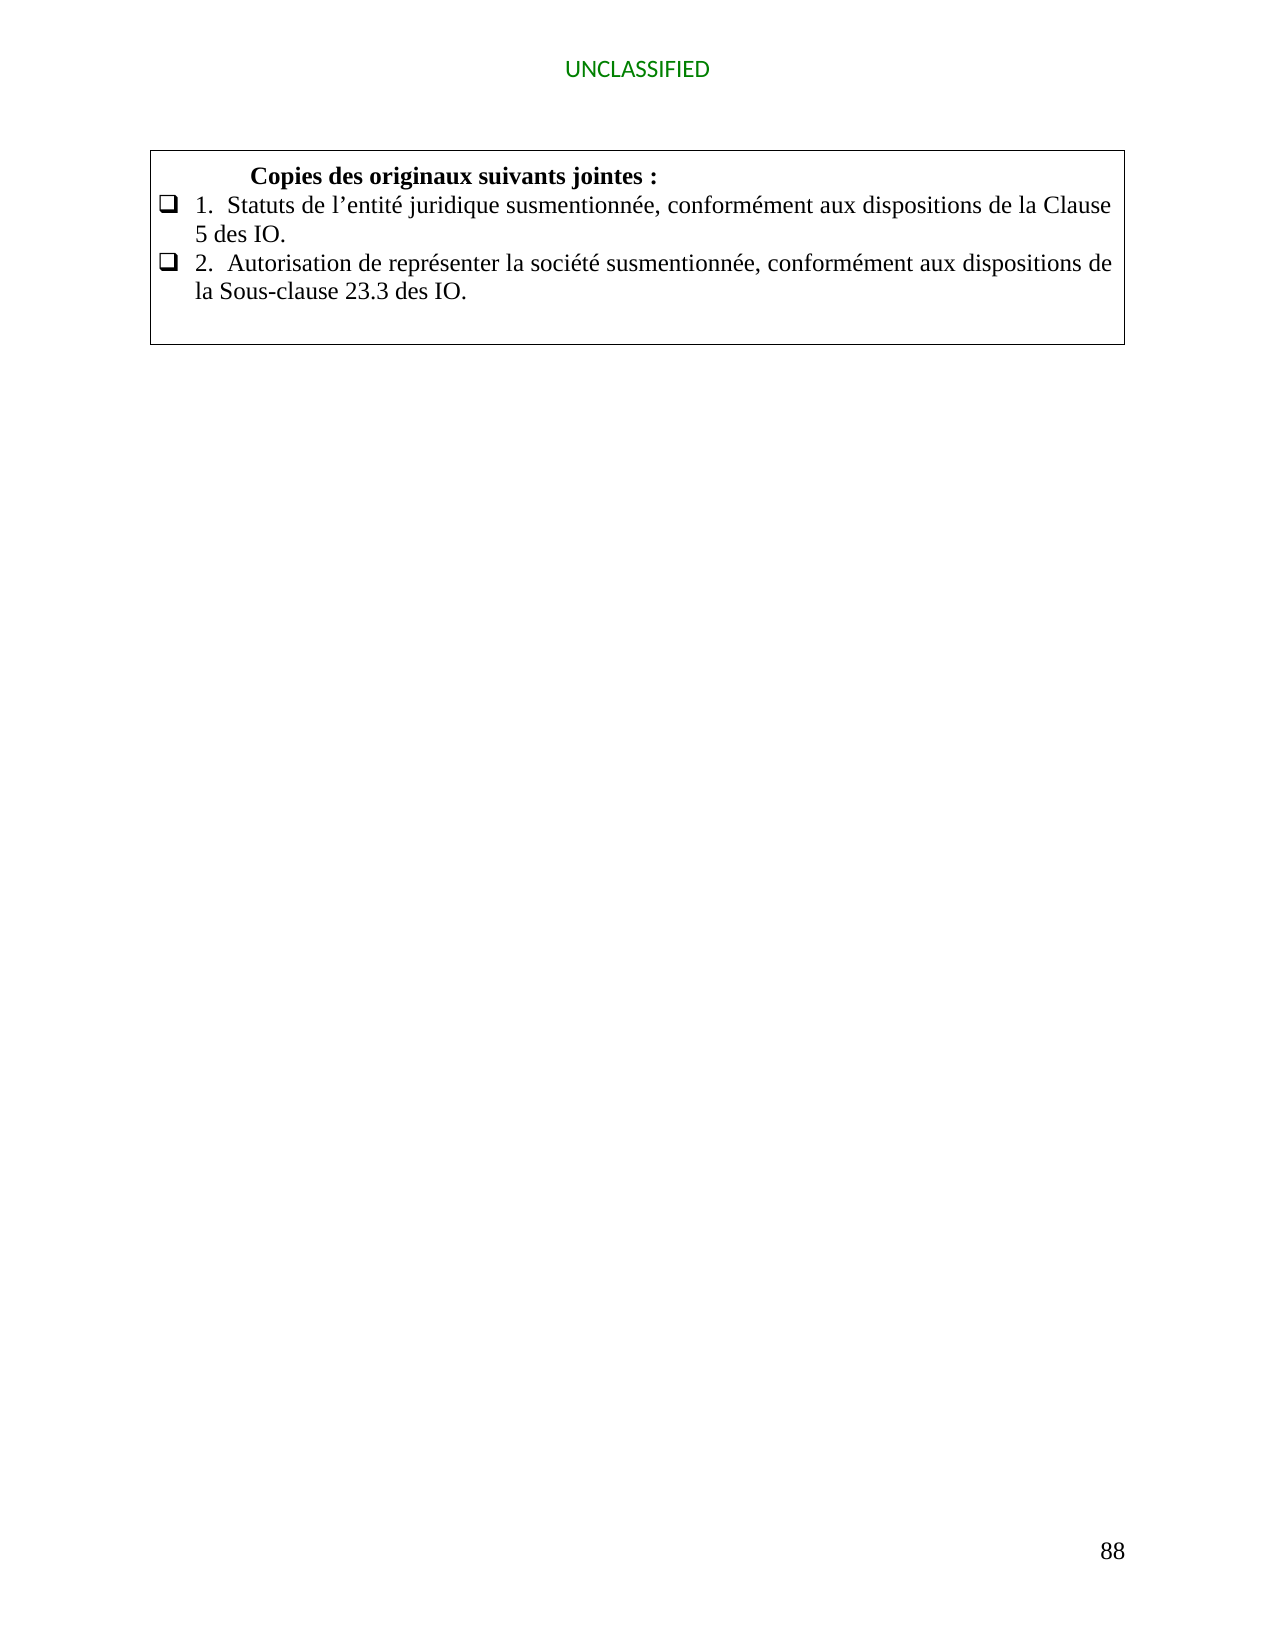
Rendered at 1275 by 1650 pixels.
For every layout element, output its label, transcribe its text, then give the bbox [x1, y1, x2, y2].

table_cell Copies des originaux suivants jointes : 1. Statuts de l’entité juridique susmentionnée, conformément aux dispositions de la Clause 5 des IO. 2. Autorisation de représenter la société susmentionnée, conformément aux dispositions de la Sous-clause 23.3 des IO. [151, 151, 1124, 344]
